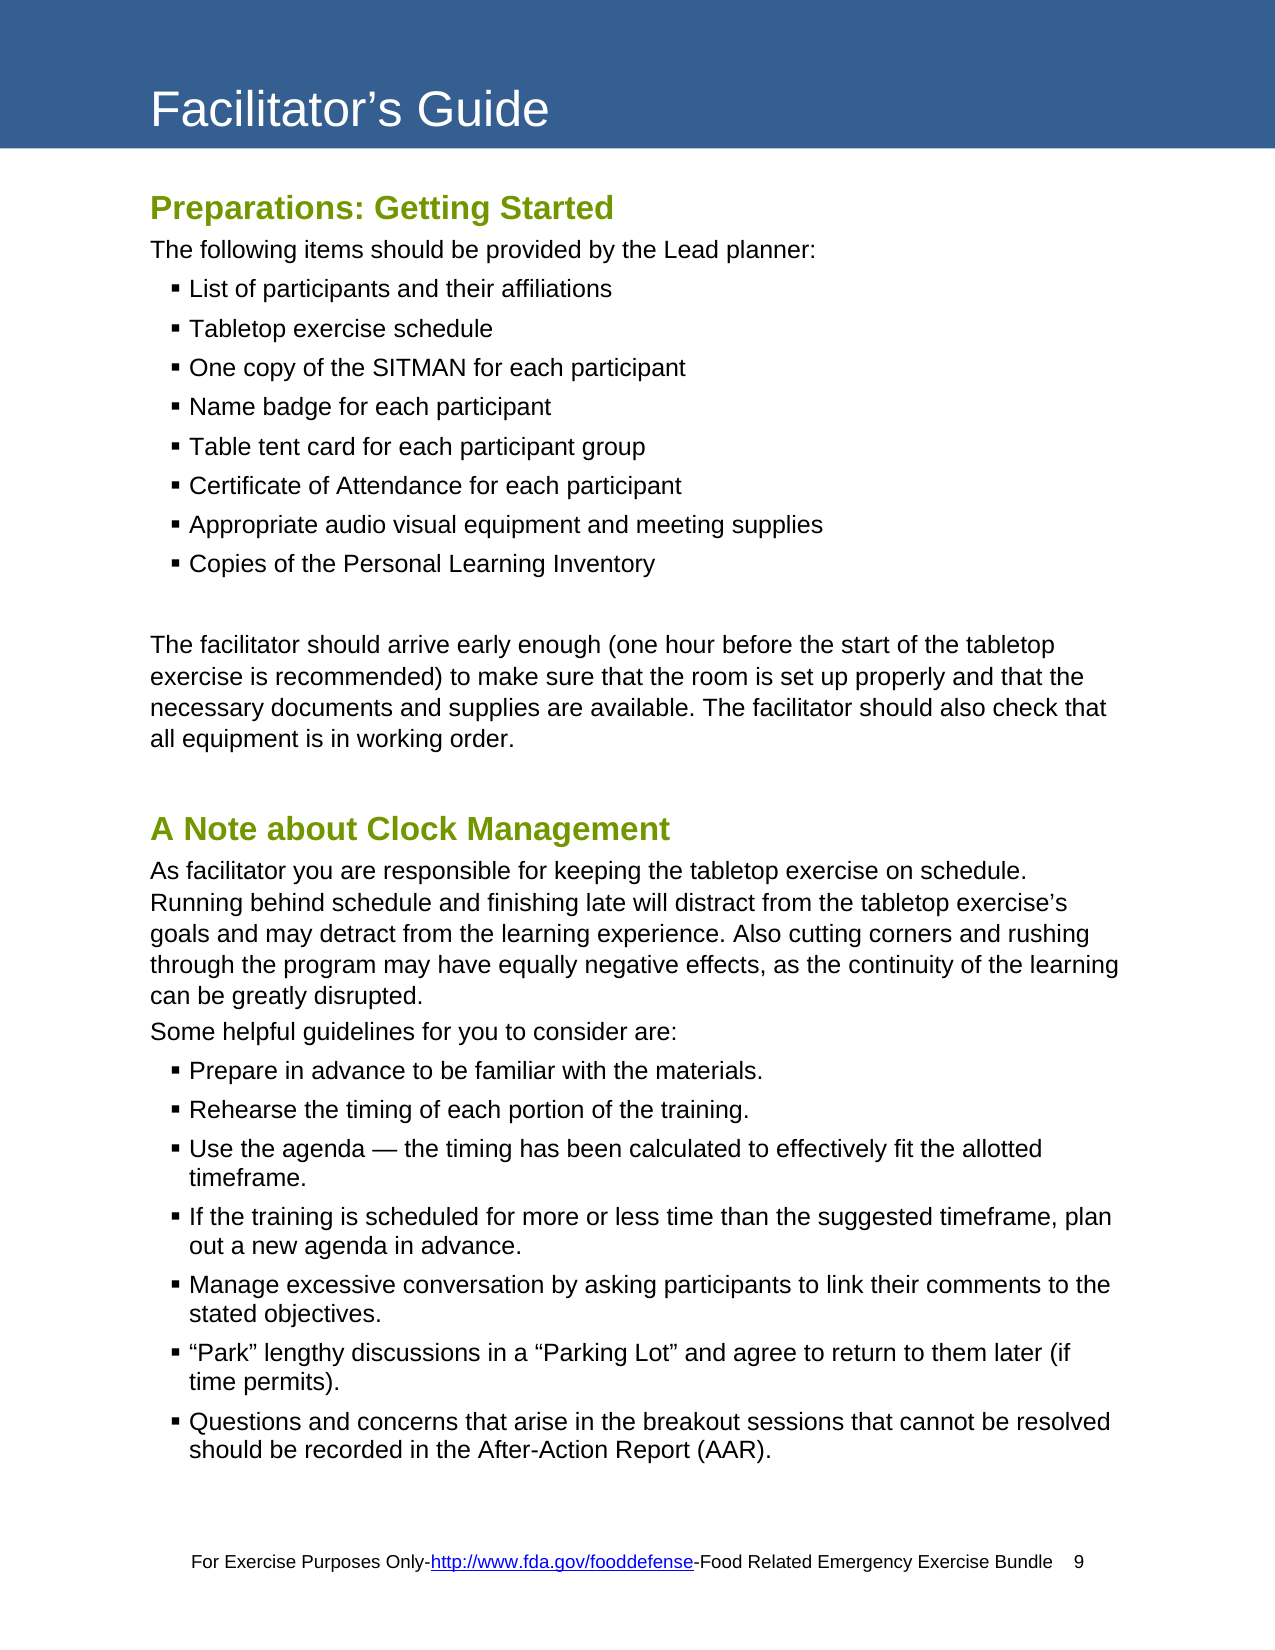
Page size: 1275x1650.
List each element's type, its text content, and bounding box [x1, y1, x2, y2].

text The facilitator should arrive early enough (one hour before the start of the tabletop exercise is recommended) to make sure that the room is set up properly and that the necessary documents and supplies are available. The facilitator should also check that all equipment is in working order. [150, 628, 1125, 753]
list One copy of the SITMAN for each participant [169, 353, 1125, 382]
list Certificate of Attendance for each participant [169, 471, 1125, 500]
subtitle A Note about Clock Management [150, 809, 1125, 847]
list Appropriate audio visual equipment and meeting supplies [169, 510, 1125, 539]
list If the training is scheduled for more or less time than the suggested timeframe, plan out a new agenda in advance. [169, 1202, 1125, 1260]
text As facilitator you are responsible for keeping the tabletop exercise on schedule. Running behind schedule and finishing late will distract from the tabletop exercise’s goals and may detract from the learning experience. Also cutting corners and rushing through the program may have equally negative effects, as the continuity of the learning can be greatly disrupted. [150, 854, 1125, 1010]
list Name badge for each participant [169, 392, 1125, 421]
list Rehearse the timing of each portion of the training. [169, 1095, 1125, 1124]
text Some helpful guidelines for you to consider are: [150, 1014, 1125, 1045]
subtitle Preparations: Getting Started [150, 188, 1125, 227]
list Table tent card for each participant group [169, 432, 1125, 460]
list Prepare in advance to be familiar with the materials. [169, 1056, 1125, 1085]
text The following items should be provided by the Lead planner: [150, 233, 1125, 264]
list List of participants and their affiliations [169, 274, 1125, 303]
list Use the agenda — the timing has been calculated to effectively fit the allotted timeframe. [169, 1134, 1125, 1192]
list Questions and concerns that arise in the breakout sessions that cannot be resolved should be recorded in the After-Action Report (AAR). [169, 1406, 1125, 1464]
list Manage excessive conversation by asking participants to link their comments to the stated objectives. [169, 1270, 1125, 1328]
list Tabletop exercise schedule [169, 314, 1125, 343]
list “Park” lengthy discussions in a “Parking Lot” and agree to return to them later (if time permits). [169, 1338, 1125, 1396]
list Copies of the Personal Learning Inventory [169, 549, 1125, 578]
